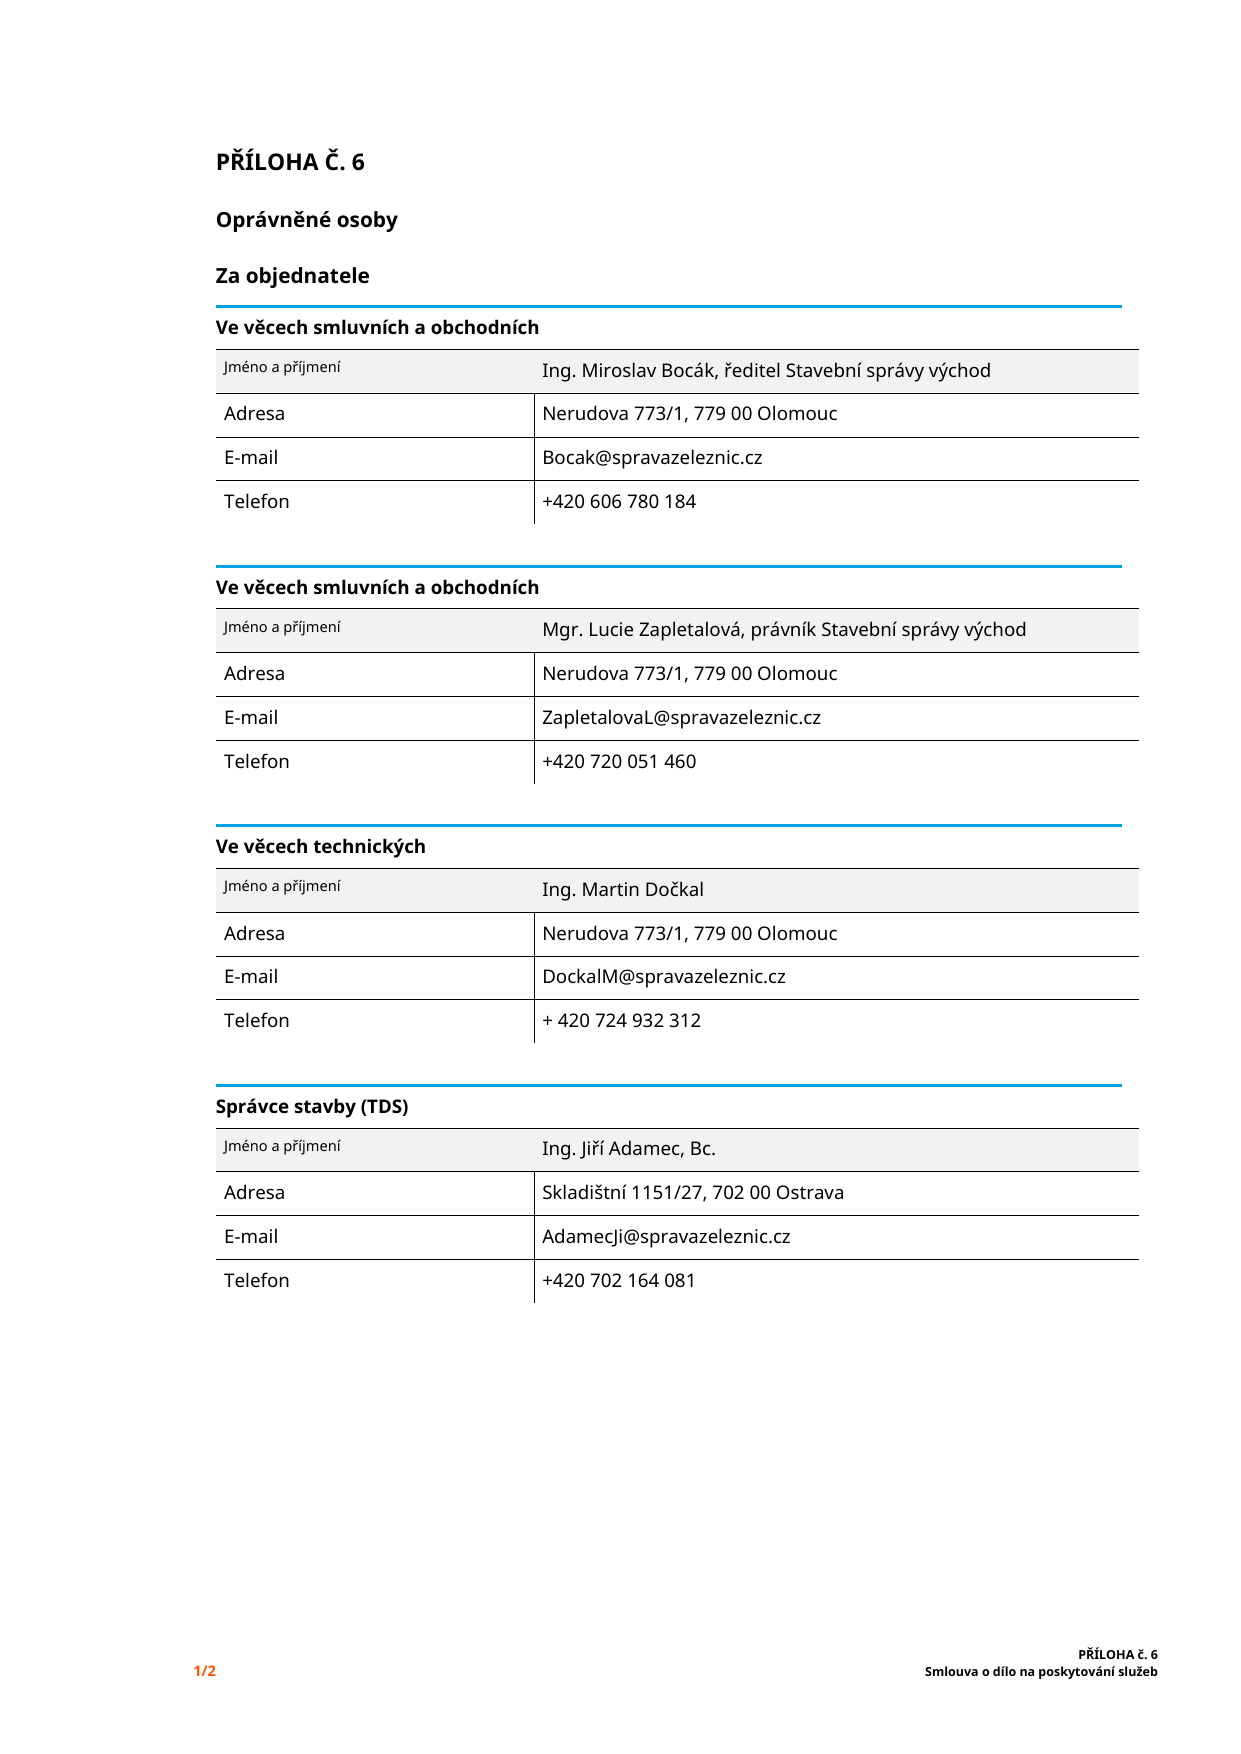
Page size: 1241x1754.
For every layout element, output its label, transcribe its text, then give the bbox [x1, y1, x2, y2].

table_header Ing. Martin Dočkal [534, 869, 1139, 912]
table_cell + 420 724 932 312 [535, 1000, 1139, 1043]
table_header Jméno a příjmení [216, 869, 534, 912]
table_cell +420 702 164 081 [535, 1260, 1139, 1303]
table_cell Telefon [216, 1260, 534, 1303]
table_cell Telefon [216, 481, 534, 524]
table_cell E-mail [216, 697, 534, 740]
table_cell Adresa [216, 394, 534, 436]
table_cell +420 720 051 460 [535, 741, 1139, 784]
table_header Jméno a příjmení [216, 1129, 534, 1171]
table_cell Nerudova 773/1, 779 00 Olomouc [535, 394, 1139, 436]
table_cell DockalM@spravazeleznic.cz [535, 957, 1139, 999]
table_cell E-mail [216, 1216, 534, 1259]
table_cell Adresa [216, 1172, 534, 1215]
text Ve věcech smluvních a obchodních [216, 568, 1122, 599]
table_cell ZapletalovaL@spravazeleznic.cz [535, 697, 1139, 740]
table_header Ing. Miroslav Bocák, ředitel Stavební správy východ [534, 350, 1139, 392]
table_header Jméno a příjmení [216, 350, 534, 392]
table_cell E-mail [216, 957, 534, 999]
table_cell E-mail [216, 438, 534, 480]
table_cell Telefon [216, 1000, 534, 1043]
table_cell Telefon [216, 741, 534, 784]
table_cell Adresa [216, 653, 534, 696]
table_header Mgr. Lucie Zapletalová, právník Stavební správy východ [534, 609, 1139, 652]
text Ve věcech smluvních a obchodních [216, 308, 1122, 340]
table_cell Adresa [216, 913, 534, 956]
text Oprávněné osoby [216, 205, 1122, 233]
text Příloha č. 6 [216, 146, 1122, 177]
table_cell Nerudova 773/1, 779 00 Olomouc [535, 653, 1139, 696]
table_cell AdamecJi@spravazeleznic.cz [535, 1216, 1139, 1259]
table_header Ing. Jiří Adamec, Bc. [534, 1129, 1139, 1171]
table_cell Bocak@spravazeleznic.cz [535, 438, 1139, 480]
table_cell Skladištní 1151/27, 702 00 Ostrava [535, 1172, 1139, 1215]
text Za objednatele [216, 261, 1122, 290]
table_cell +420 606 780 184 [535, 481, 1139, 524]
text Správce stavby (TDS) [216, 1087, 1122, 1119]
table_header Jméno a příjmení [216, 609, 534, 652]
table_cell Nerudova 773/1, 779 00 Olomouc [535, 913, 1139, 956]
text Ve věcech technických [216, 827, 1122, 859]
